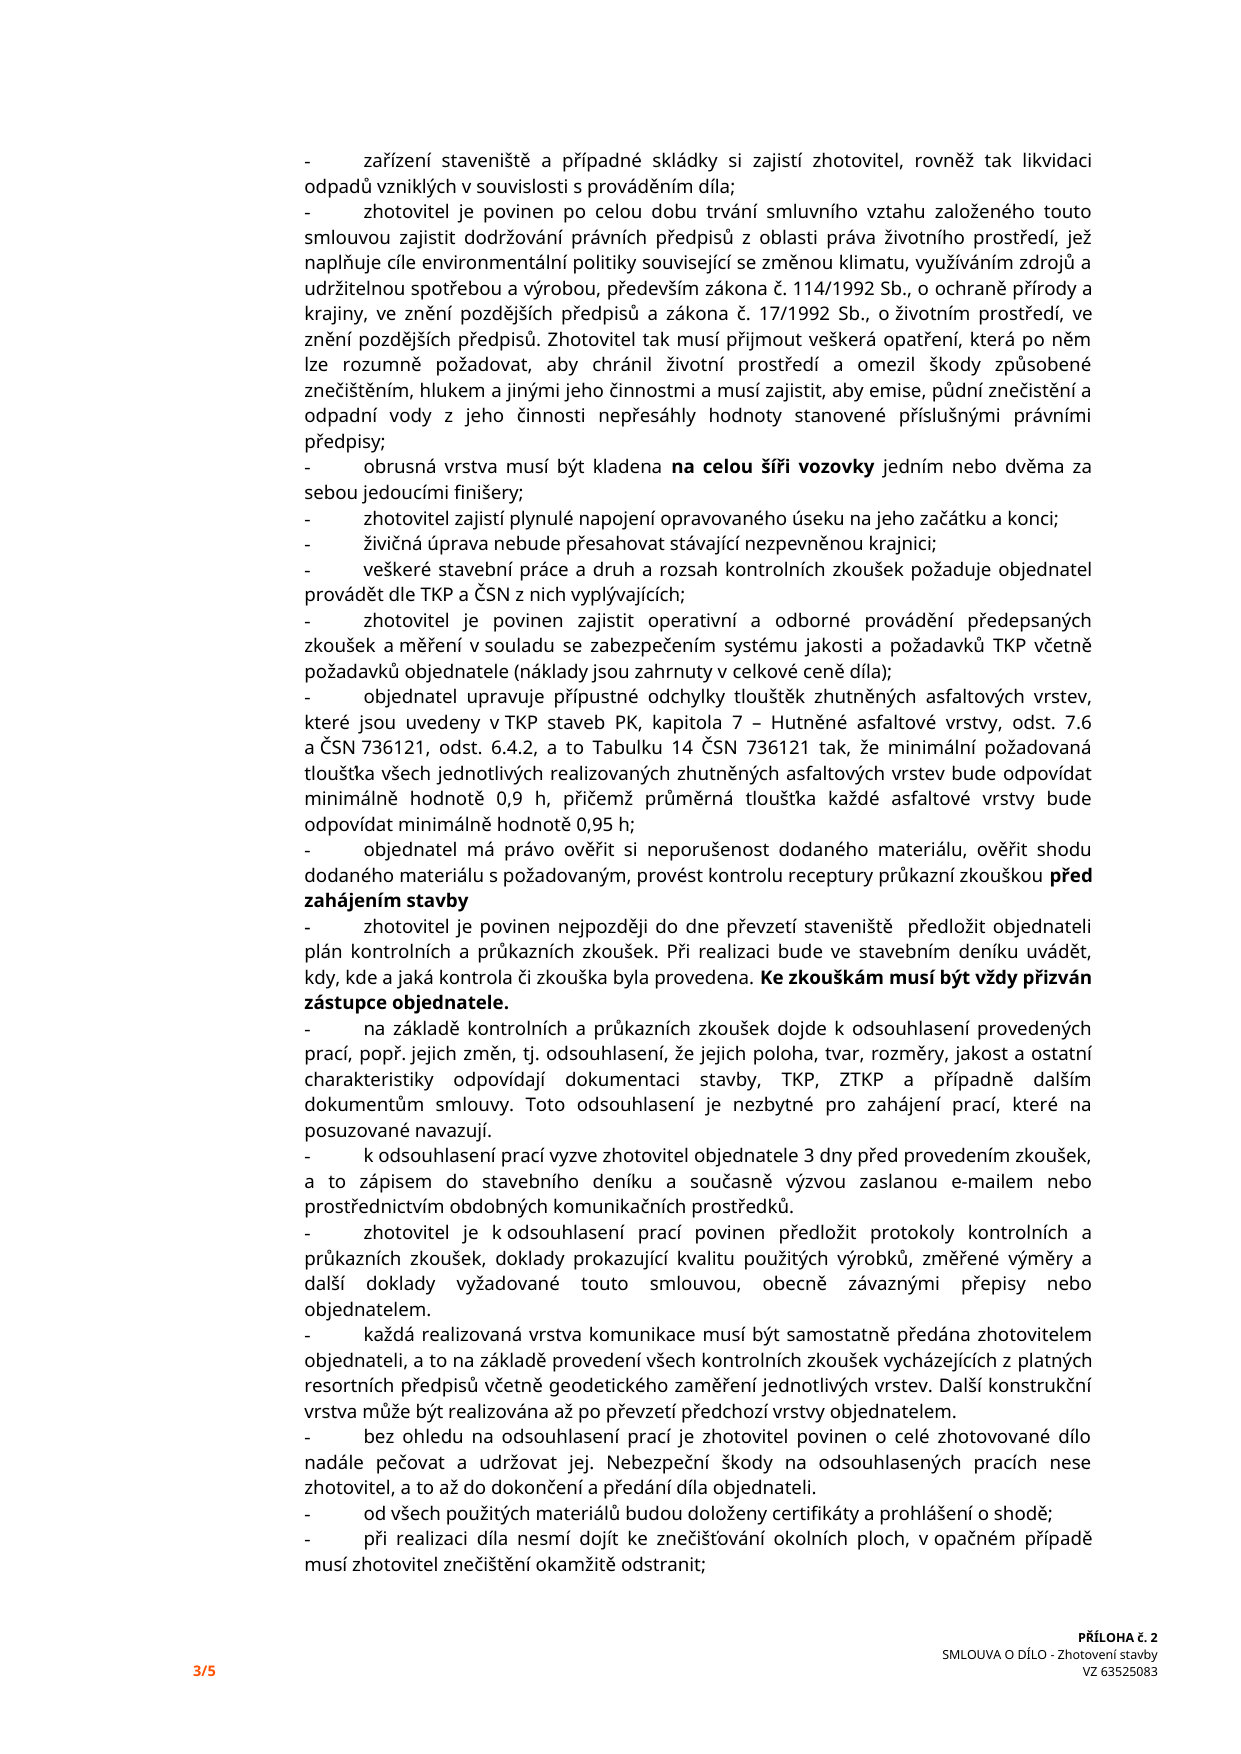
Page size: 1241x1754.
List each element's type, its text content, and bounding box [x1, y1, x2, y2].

list každá realizovaná vrstva komunikace musí být samostatně předána zhotovitelem objednateli, a to na základě provedení všech kontrolních zkoušek vycházejících z platných resortních předpisů včetně geodetického zaměření jednotlivých vrstev. Další konstrukční vrstva může být realizována až po převzetí předchozí vrstvy objednatelem. [304, 1321, 1093, 1423]
list zhotovitel je povinen zajistit operativní a odborné provádění předepsaných zkoušek a měření v souladu se zabezpečením systému jakosti a požadavků TKP včetně požadavků objednatele (náklady jsou zahrnuty v celkové ceně díla); [304, 607, 1093, 683]
list zhotovitel je k odsouhlasení prací povinen předložit protokoly kontrolních a průkazních zkoušek, doklady prokazující kvalitu použitých výrobků, změřené výměry a další doklady vyžadované touto smlouvou, obecně závaznými přepisy nebo objednatelem. [304, 1219, 1093, 1321]
list zhotovitel je povinen nejpozději do dne převzetí staveniště předložit objednateli plán kontrolních a průkazních zkoušek. Při realizaci bude ve stavebním deníku uvádět, kdy, kde a jaká kontrola či zkouška byla provedena. Ke zkouškám musí být vždy přizván zástupce objednatele. [304, 913, 1093, 1015]
list při realizaci díla nesmí dojít ke znečišťování okolních ploch, v opačném případě musí zhotovitel znečištění okamžitě odstranit; [304, 1526, 1093, 1577]
list obrusná vrstva musí být kladena na celou šíři vozovky jedním nebo dvěma za sebou jedoucími finišery; [304, 454, 1093, 505]
list zařízení staveniště a případné skládky si zajistí zhotovitel, rovněž tak likvidaci odpadů vzniklých v souvislosti s prováděním díla; [304, 147, 1093, 198]
list k odsouhlasení prací vyzve zhotovitel objednatele 3 dny před provedením zkoušek, a to zápisem do stavebního deníku a současně výzvou zaslanou e-mailem nebo prostřednictvím obdobných komunikačních prostředků. [304, 1143, 1093, 1219]
list živičná úprava nebude přesahovat stávající nezpevněnou krajnici; [304, 530, 1093, 556]
list na základě kontrolních a průkazních zkoušek dojde k odsouhlasení provedených prací, popř. jejich změn, tj. odsouhlasení, že jejich poloha, tvar, rozměry, jakost a ostatní charakteristiky odpovídají dokumentaci stavby, TKP, ZTKP a případně dalším dokumentům smlouvy. Toto odsouhlasení je nezbytné pro zahájení prací, které na posuzované navazují. [304, 1015, 1093, 1143]
list veškeré stavební práce a druh a rozsah kontrolních zkoušek požaduje objednatel provádět dle TKP a ČSN z nich vyplývajících; [304, 556, 1093, 607]
list zhotovitel je povinen po celou dobu trvání smluvního vztahu založeného touto smlouvou zajistit dodržování právních předpisů z oblasti práva životního prostředí, jež naplňuje cíle environmentální politiky související se změnou klimatu, využíváním zdrojů a udržitelnou spotřebou a výrobou, především zákona č. 114/1992 Sb., o ochraně přírody a krajiny, ve znění pozdějších předpisů a zákona č. 17/1992 Sb., o životním prostředí, ve znění pozdějších předpisů. Zhotovitel tak musí přijmout veškerá opatření, která po něm lze rozumně požadovat, aby chránil životní prostředí a omezil škody způsobené znečištěním, hlukem a jinými jeho činnostmi a musí zajistit, aby emise, půdní znečistění a odpadní vody z jeho činnosti nepřesáhly hodnoty stanovené příslušnými právními předpisy; [304, 198, 1093, 454]
list objednatel upravuje přípustné odchylky tlouštěk zhutněných asfaltových vrstev, které jsou uvedeny v TKP staveb PK, kapitola 7 – Hutněné asfaltové vrstvy, odst. 7.6 a ČSN 736121, odst. 6.4.2, a to Tabulku 14 ČSN 736121 tak, že minimální požadovaná tloušťka všech jednotlivých realizovaných zhutněných asfaltových vrstev bude odpovídat minimálně hodnotě 0,9 h, přičemž průměrná tloušťka každé asfaltové vrstvy bude odpovídat minimálně hodnotě 0,95 h; [304, 683, 1093, 837]
list zhotovitel zajistí plynulé napojení opravovaného úseku na jeho začátku a konci; [304, 505, 1093, 530]
list od všech použitých materiálů budou doloženy certifikáty a prohlášení o shodě; [304, 1500, 1093, 1526]
list objednatel má právo ověřit si neporušenost dodaného materiálu, ověřit shodu dodaného materiálu s požadovaným, provést kontrolu receptury průkazní zkouškou před zahájením stavby [304, 837, 1093, 913]
list bez ohledu na odsouhlasení prací je zhotovitel povinen o celé zhotovované dílo nadále pečovat a udržovat jej. Nebezpeční škody na odsouhlasených pracích nese zhotovitel, a to až do dokončení a předání díla objednateli. [304, 1423, 1093, 1500]
